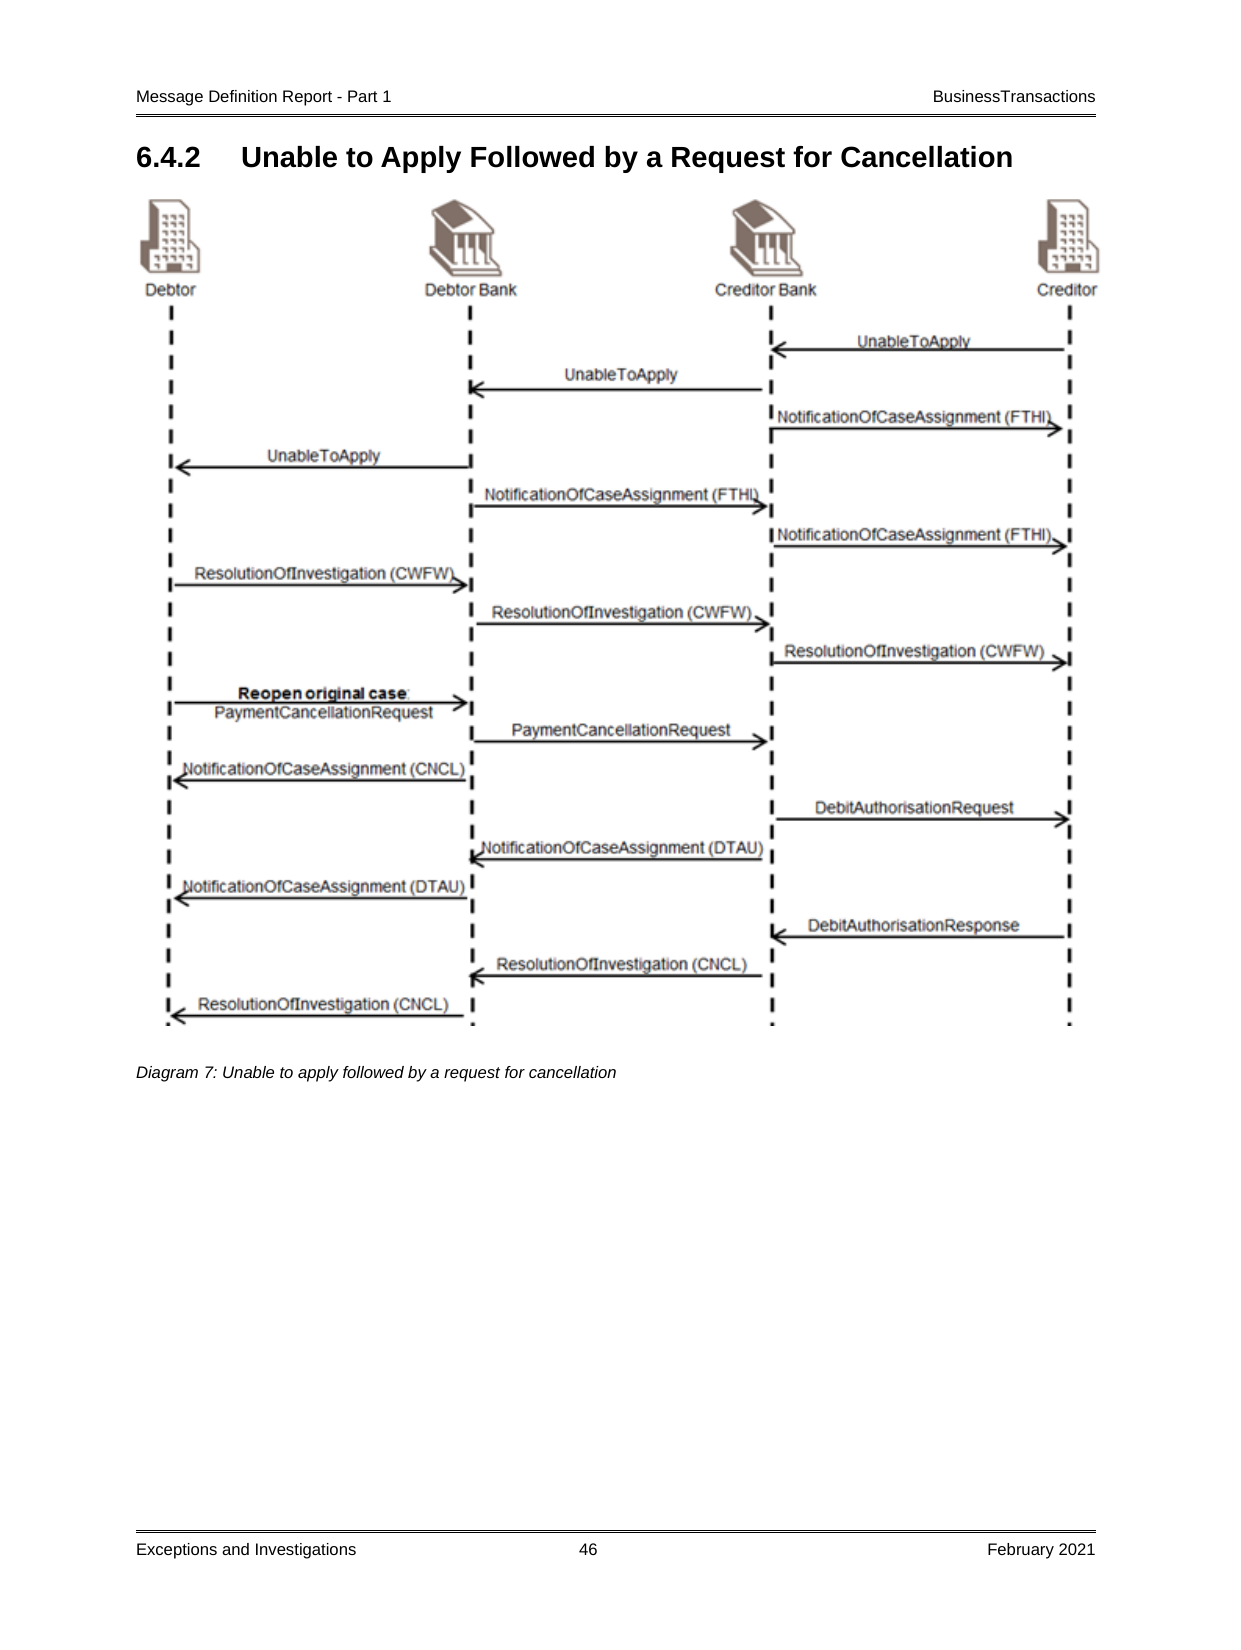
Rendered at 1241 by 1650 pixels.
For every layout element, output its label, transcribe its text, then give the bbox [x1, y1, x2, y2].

picture [136, 199, 1104, 1026]
subtitle Unable to Apply Followed by a Request for Cancellation [136, 141, 1104, 174]
